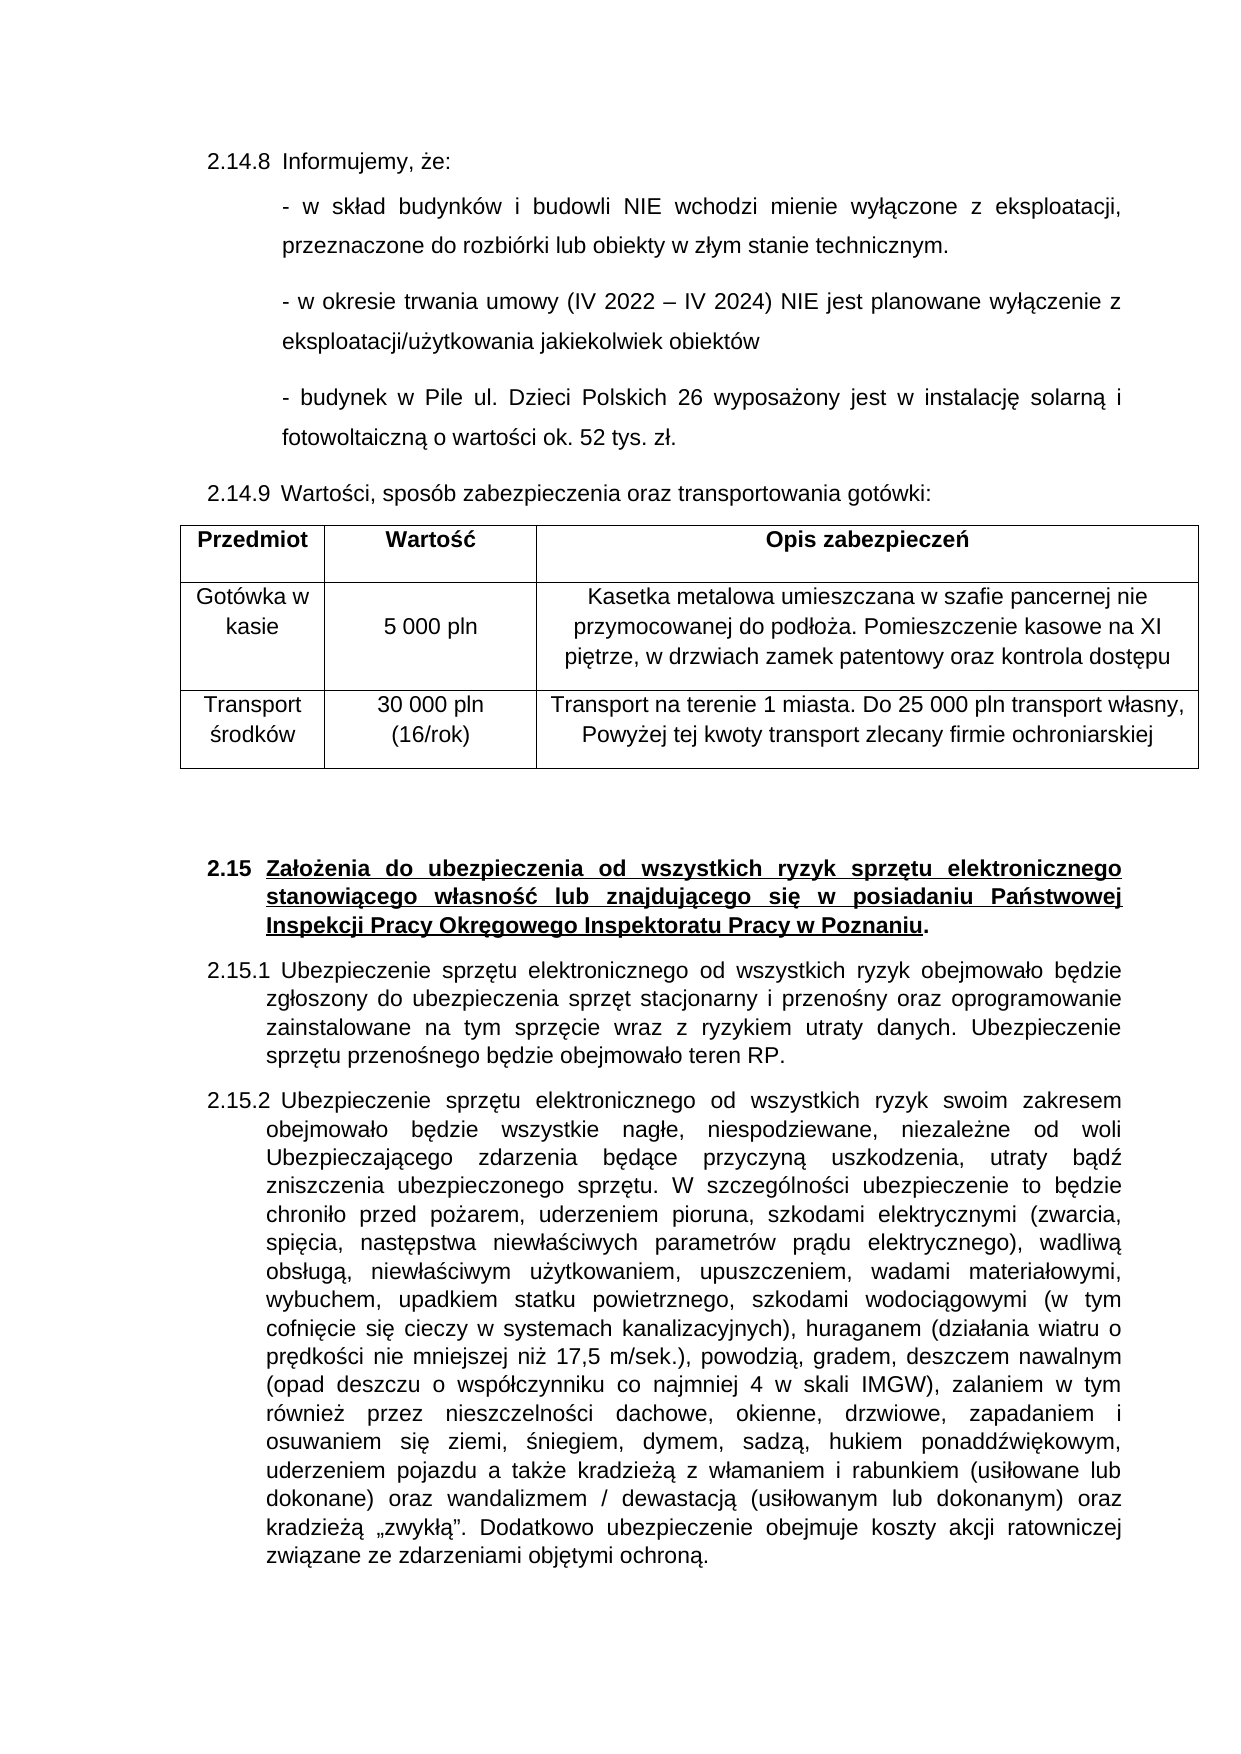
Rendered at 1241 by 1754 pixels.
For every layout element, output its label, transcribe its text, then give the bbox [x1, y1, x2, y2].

list Informujemy, że: [207, 148, 1122, 174]
table_cell 5 000 pln [325, 583, 536, 690]
table_header Przedmiot [181, 526, 324, 582]
list Wartości, sposób zabezpieczenia oraz transportowania gotówki: [207, 479, 1122, 506]
list Założenia do ubezpieczenia od wszystkich ryzyk sprzętu elektronicznego stanowiącego własność lub znajdującego się w posiadaniu Państwowej Inspekcji Pracy Okręgowego Inspektoratu Pracy w Poznaniu. [207, 855, 1122, 938]
table_header Opis zabezpieczeń [537, 526, 1198, 582]
text - w okresie trwania umowy (IV 2022 – IV 2024) NIE jest planowane wyłączenie z eksploatacji/użytkowania jakiekolwiek obiektów [282, 288, 1122, 354]
text - budynek w Pile ul. Dzieci Polskich 26 wyposażony jest w instalację solarną i fotowoltaiczną o wartości ok. 52 tys. zł. [282, 384, 1122, 450]
list Ubezpieczenie sprzętu elektronicznego od wszystkich ryzyk swoim zakresem obejmowało będzie wszystkie nagłe, niespodziewane, niezależne od woli Ubezpieczającego zdarzenia będące przyczyną uszkodzenia, utraty bądź zniszczenia ubezpieczonego sprzętu. W szczególności ubezpieczenie to będzie chroniło przed pożarem, uderzeniem pioruna, szkodami elektrycznymi (zwarcia, spięcia, następstwa niewłaściwych parametrów prądu elektrycznego), wadliwą obsługą, niewłaściwym użytkowaniem, upuszczeniem, wadami materiałowymi, wybuchem, upadkiem statku powietrznego, szkodami wodociągowymi (w tym cofnięcie się cieczy w systemach kanalizacyjnych), huraganem (działania wiatru o prędkości nie mniejszej niż 17,5 m/sek.), powodzią, gradem, deszczem nawalnym (opad deszczu o współczynniku co najmniej 4 w skali IMGW), zalaniem w tym również przez nieszczelności dachowe, okienne, drzwiowe, zapadaniem i osuwaniem się ziemi, śniegiem, dymem, sadzą, hukiem ponaddźwiękowym, uderzeniem pojazdu a także kradzieżą z włamaniem i rabunkiem (usiłowane lub dokonane) oraz wandalizmem / dewastacją (usiłowanym lub dokonanym) oraz kradzieżą „zwykłą”. Dodatkowo ubezpieczenie obejmuje koszty akcji ratowniczej związane ze zdarzeniami objętymi ochroną. [207, 1087, 1122, 1568]
text - w skład budynków i budowli NIE wchodzi mienie wyłączone z eksploatacji, przeznaczone do rozbiórki lub obiekty w złym stanie technicznym. [282, 193, 1122, 258]
table_cell Kasetka metalowa umieszczana w szafie pancernej nie przymocowanej do podłoża. Pomieszczenie kasowe na XI piętrze, w drzwiach zamek patentowy oraz kontrola dostępu [537, 583, 1198, 690]
table_cell Gotówka w kasie [181, 583, 324, 690]
table_cell Transport na terenie 1 miasta. Do 25 000 pln transport własny, Powyżej tej kwoty transport zlecany firmie ochroniarskiej [537, 691, 1198, 768]
table_header Wartość [325, 526, 536, 582]
table_cell 30 000 pln (16/rok) [325, 691, 536, 768]
table_cell Transport środków [181, 691, 324, 768]
list Ubezpieczenie sprzętu elektronicznego od wszystkich ryzyk obejmowało będzie zgłoszony do ubezpieczenia sprzęt stacjonarny i przenośny oraz oprogramowanie zainstalowane na tym sprzęcie wraz z ryzykiem utraty danych. Ubezpieczenie sprzętu przenośnego będzie obejmowało teren RP. [207, 957, 1122, 1068]
